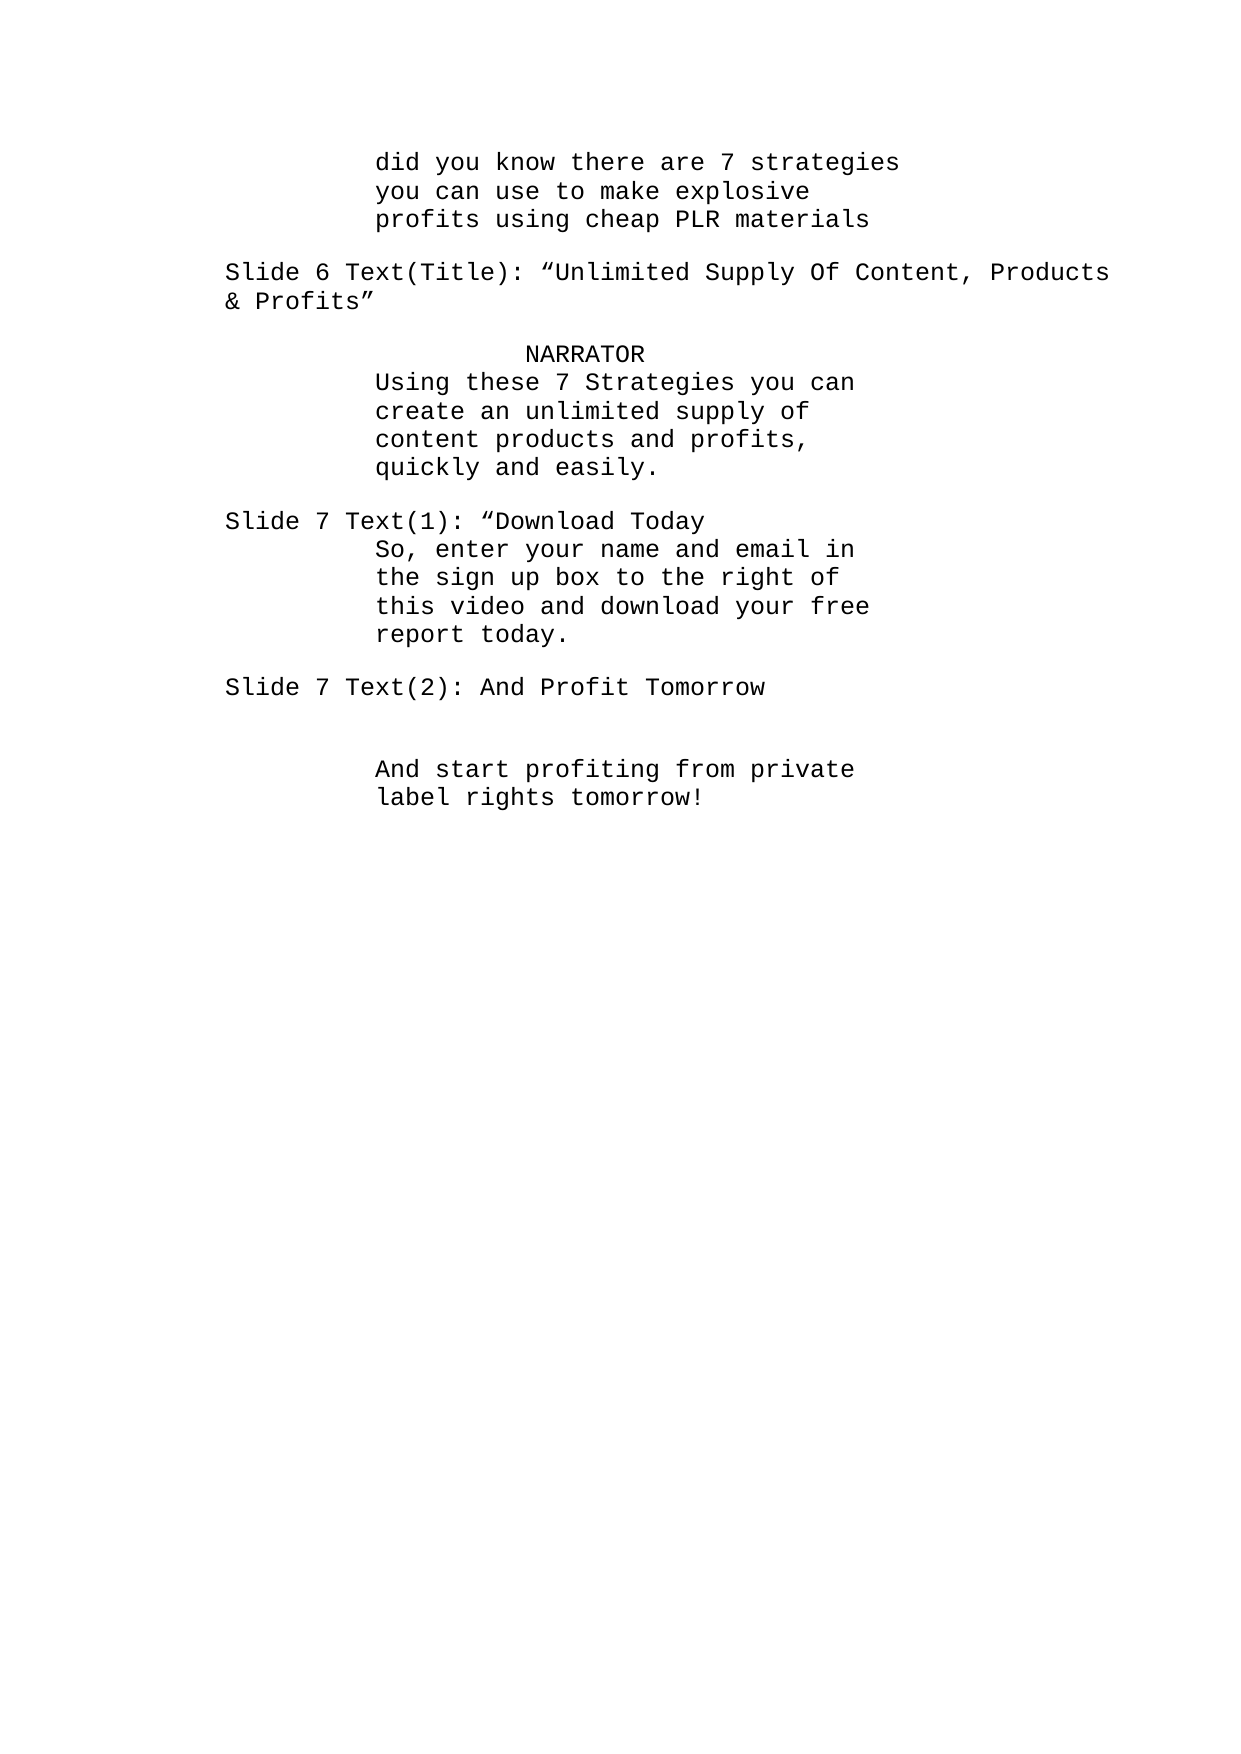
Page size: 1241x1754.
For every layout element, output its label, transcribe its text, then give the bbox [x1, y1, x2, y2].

text NARRATOR [525, 342, 1088, 370]
text And start profiting from private label rights tomorrow! [375, 757, 901, 813]
text Using these 7 Strategies you can create an unlimited supply of content products and profits, quickly and easily. [375, 370, 901, 483]
text Slide 7 Text(1): “Download Today [225, 508, 1126, 537]
text Slide 7 Text(2): And Profit Tomorrow [225, 675, 1126, 703]
text So, enter your name and email in the sign up box to the right of this video and download your free report today. [375, 537, 901, 650]
text Slide 6 Text(Title): “Unlimited Supply Of Content, Products & Profits” [225, 260, 1126, 317]
text did you know there are 7 strategies you can use to make explosive profits using cheap PLR materials [375, 150, 901, 235]
